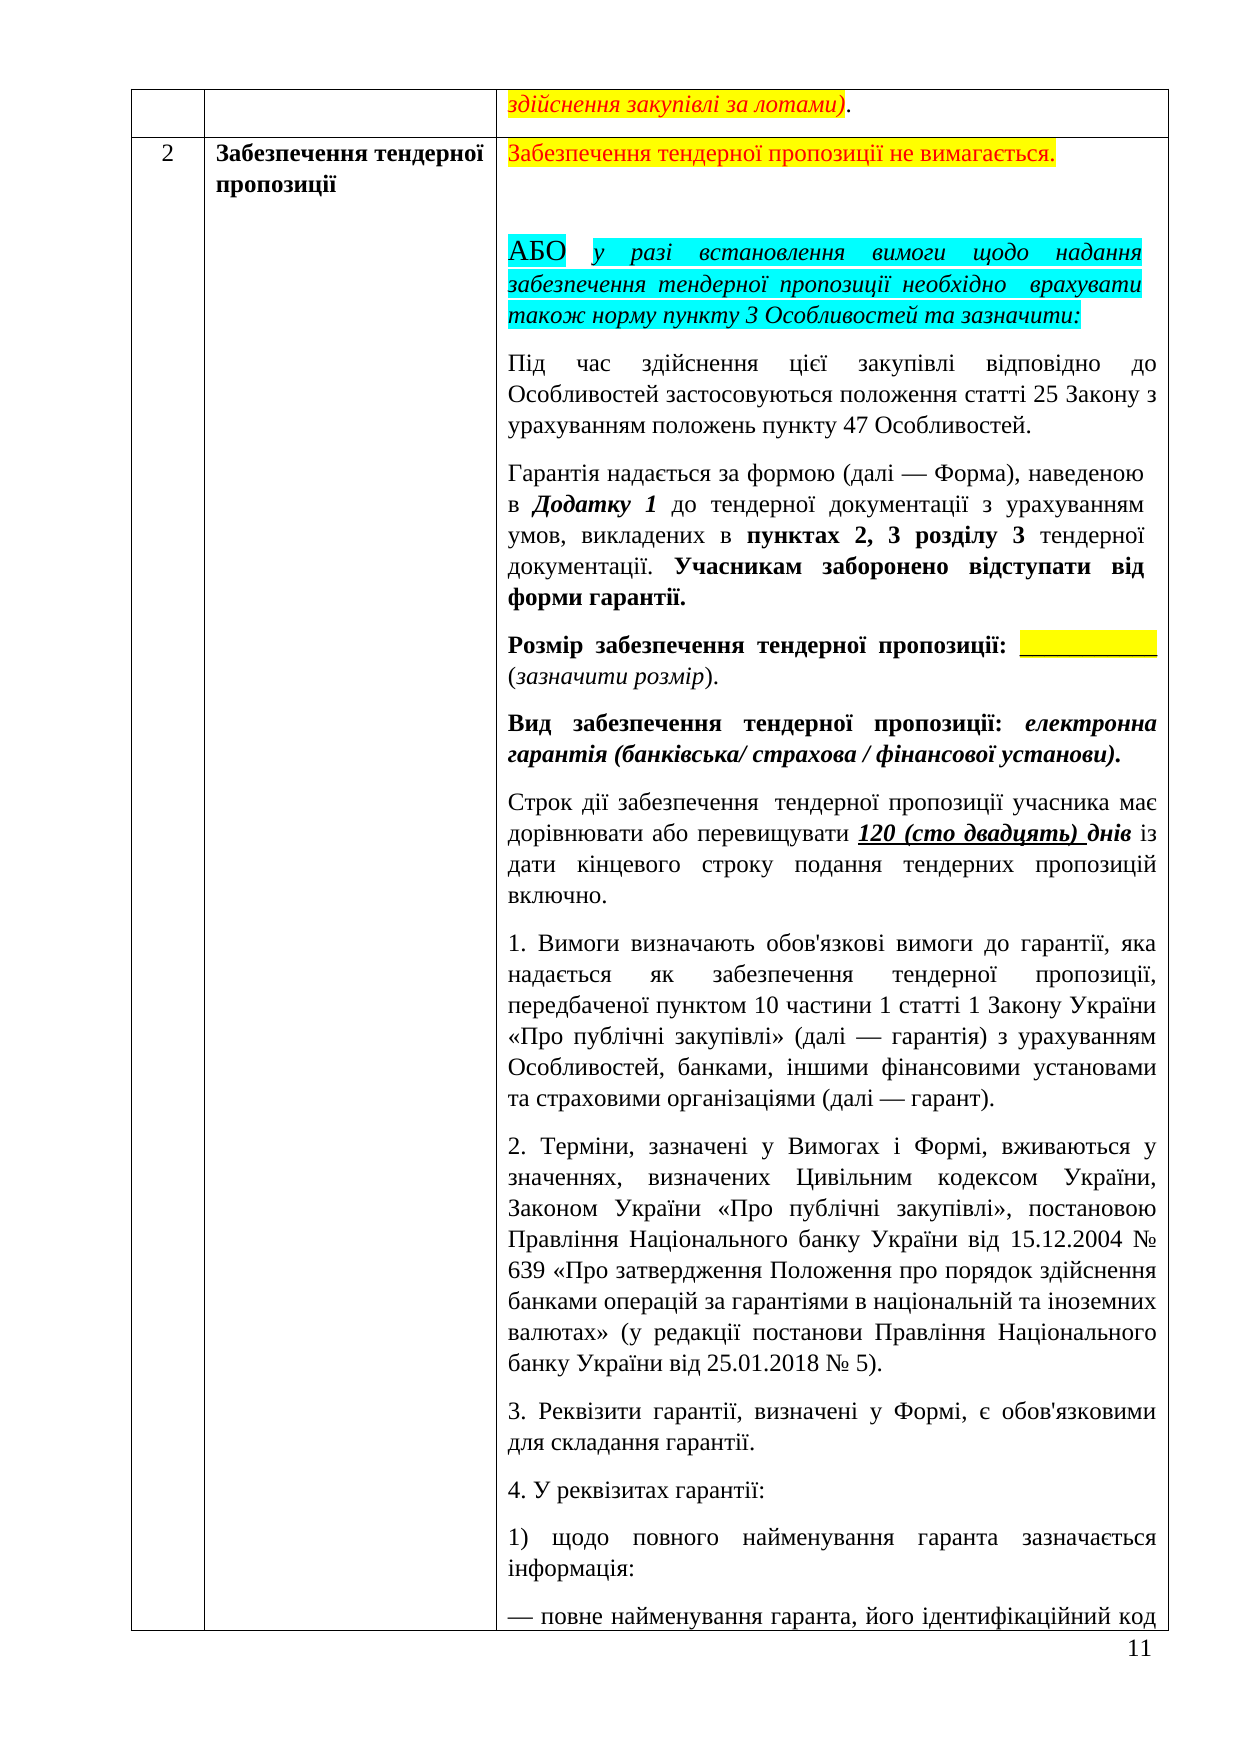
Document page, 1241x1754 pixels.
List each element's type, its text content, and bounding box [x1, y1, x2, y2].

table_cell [205, 138, 496, 1630]
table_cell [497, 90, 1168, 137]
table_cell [205, 90, 496, 137]
table_cell 1 [132, 90, 204, 137]
table_cell 2 [132, 138, 204, 1630]
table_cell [497, 138, 1168, 1630]
